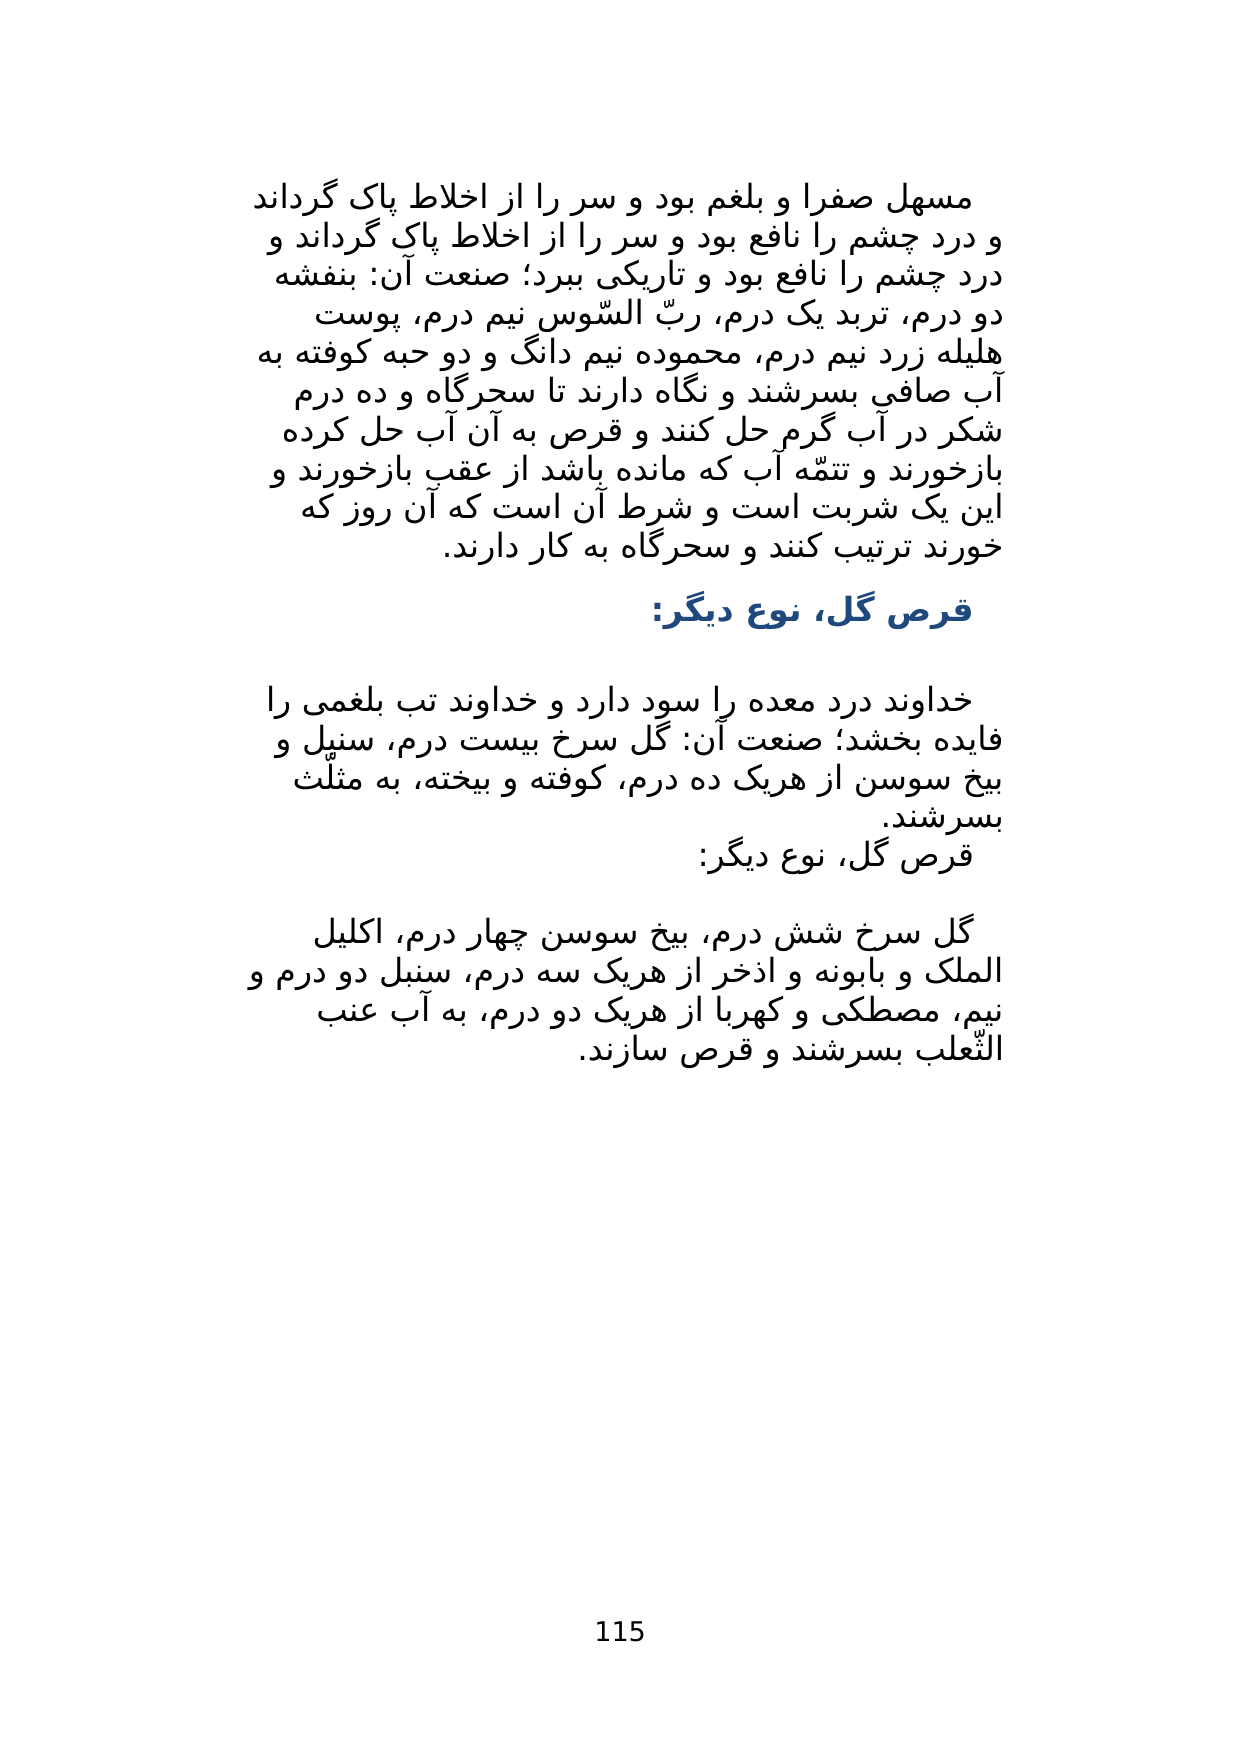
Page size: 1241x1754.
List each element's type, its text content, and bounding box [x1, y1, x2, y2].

text خداوند درد معده را سود دارد و خداوند تب بلغمی را فایده بخشد؛ صنعت آن: گل سرخ بیست درم، سنبل و بیخ سوسن از هریک ده درم، کوفته و بیخته، به مثلّث بسرشند. [236, 680, 1004, 836]
text گل سرخ شش درم، بیخ سوسن چهار درم، اکلیل الملک و بابونه و اذخر از هریک سه درم، سنبل دو درم و نیم، مصطکی و کهربا از هریک دو درم، به آب عنب الثّعلب بسرشند و قرص سازند. [236, 913, 1004, 1068]
subtitle قرص گل، نوع دیگر: [236, 591, 1004, 629]
text مسهل صفرا و بلغم بود و سر را از اخلاط پاک گرداند و درد چشم را نافع بود و سر را از اخلاط پاک گرداند و درد چشم را نافع بود و تاریکی ببرد؛ صنعت آن: بنفشه دو درم، تربد یک درم، ربّ السّوس نیم درم، پوست هلیله زرد نیم درم، محموده نیم دانگ و دو حبه کوفته به آب صافی بسرشند و نگاه دارند تا سحرگاه و ده درم شکر در آب گرم حل کنند و قرص به آن آب حل کرده بازخورند و تتمّه آب که مانده باشد از عقب بازخورند و این یک شربت است و شرط آن است که آن روز که خورند ترتیب کنند و سحرگاه به کار دارند. [236, 177, 1004, 566]
text قرص گل، نوع دیگر: [236, 836, 1004, 875]
